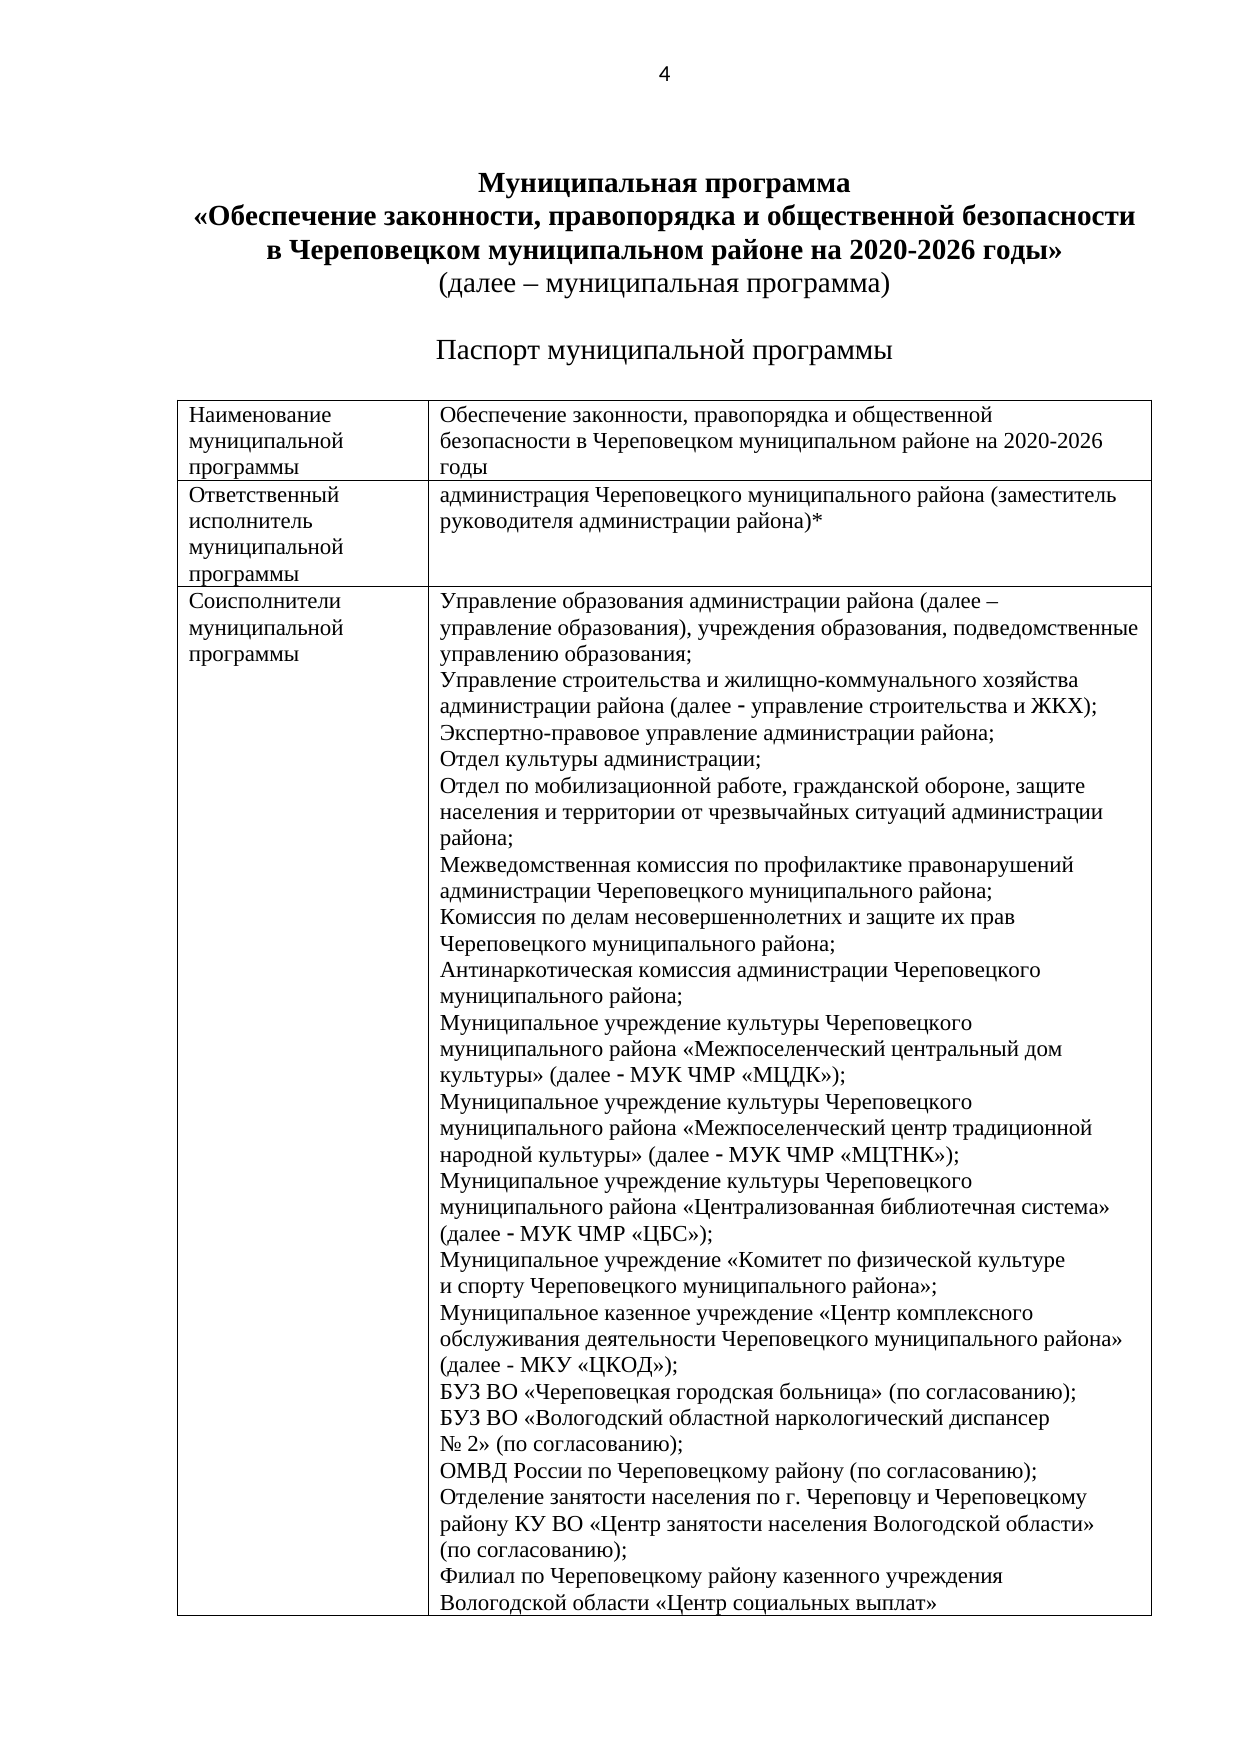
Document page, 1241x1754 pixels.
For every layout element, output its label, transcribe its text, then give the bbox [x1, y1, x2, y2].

title в Череповецком муниципальном районе на 2020-2026 годы» [177, 232, 1152, 265]
table_header Обеспечение законности, правопорядка и общественной безопасности в Череповецком муниципальном районе на 2020-2026 годы [429, 401, 1151, 480]
table_cell Ответственный исполнитель муниципальной программы [178, 481, 428, 586]
table_header Наименование муниципальной программы [178, 401, 428, 480]
title (далее – муниципальная программа) [177, 265, 1152, 299]
title «Обеспечение законности, правопорядка и общественной безопасности [177, 198, 1152, 232]
table_cell администрация Череповецкого муниципального района (заместитель руководителя администрации района)* [429, 481, 1151, 586]
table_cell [429, 587, 1151, 1615]
text Муниципальная программа [177, 165, 1152, 198]
title Паспорт муниципальной программы [177, 332, 1152, 366]
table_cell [178, 587, 428, 1615]
